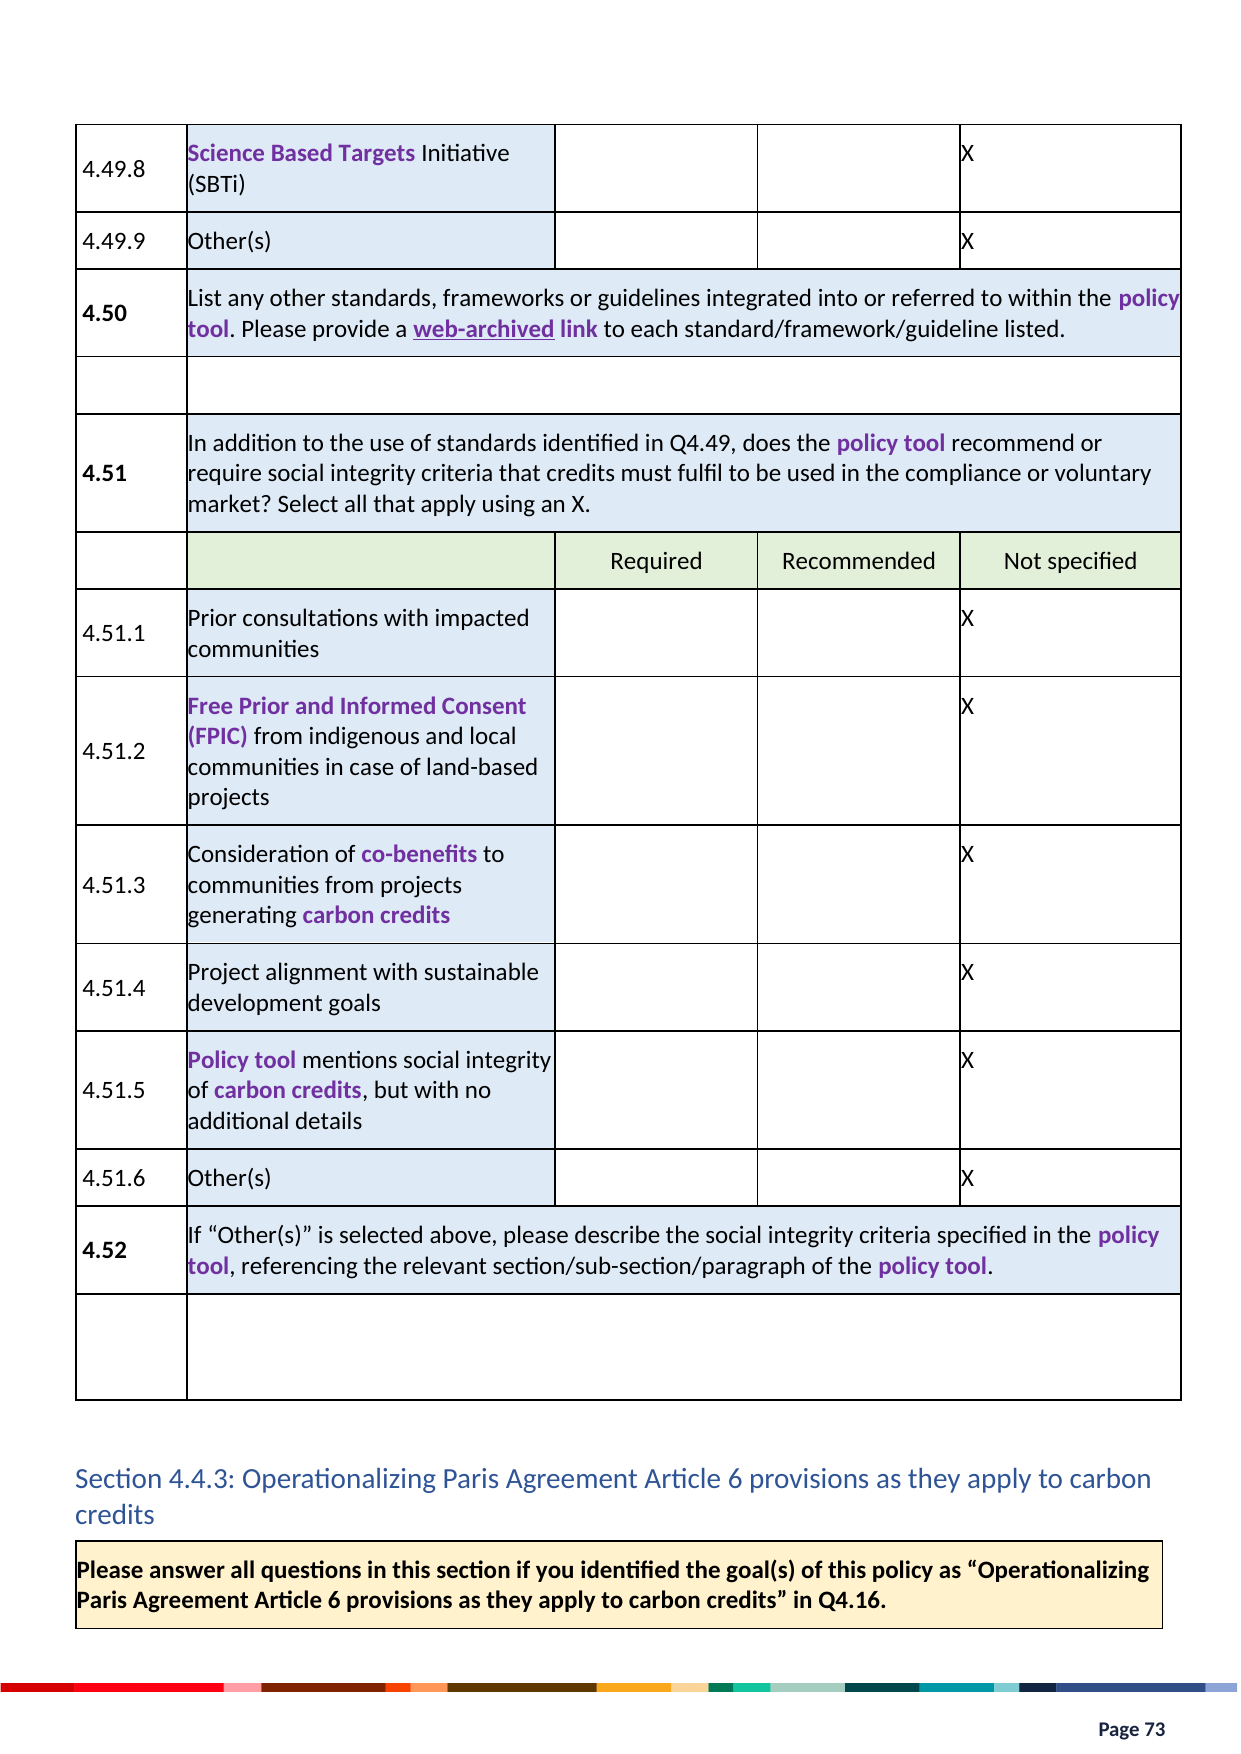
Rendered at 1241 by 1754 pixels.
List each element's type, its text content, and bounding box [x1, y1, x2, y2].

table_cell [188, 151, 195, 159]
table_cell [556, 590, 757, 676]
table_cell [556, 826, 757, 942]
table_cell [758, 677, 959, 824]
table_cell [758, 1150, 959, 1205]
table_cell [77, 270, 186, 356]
picture [0, 1683, 1236, 1692]
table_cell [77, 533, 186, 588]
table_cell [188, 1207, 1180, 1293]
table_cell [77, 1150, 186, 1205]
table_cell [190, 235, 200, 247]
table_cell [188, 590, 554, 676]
subtitle Section 4.4.3: Operationalizing Paris Agreement Article 6 provisions as they apply to carbon credits [75, 1460, 1165, 1532]
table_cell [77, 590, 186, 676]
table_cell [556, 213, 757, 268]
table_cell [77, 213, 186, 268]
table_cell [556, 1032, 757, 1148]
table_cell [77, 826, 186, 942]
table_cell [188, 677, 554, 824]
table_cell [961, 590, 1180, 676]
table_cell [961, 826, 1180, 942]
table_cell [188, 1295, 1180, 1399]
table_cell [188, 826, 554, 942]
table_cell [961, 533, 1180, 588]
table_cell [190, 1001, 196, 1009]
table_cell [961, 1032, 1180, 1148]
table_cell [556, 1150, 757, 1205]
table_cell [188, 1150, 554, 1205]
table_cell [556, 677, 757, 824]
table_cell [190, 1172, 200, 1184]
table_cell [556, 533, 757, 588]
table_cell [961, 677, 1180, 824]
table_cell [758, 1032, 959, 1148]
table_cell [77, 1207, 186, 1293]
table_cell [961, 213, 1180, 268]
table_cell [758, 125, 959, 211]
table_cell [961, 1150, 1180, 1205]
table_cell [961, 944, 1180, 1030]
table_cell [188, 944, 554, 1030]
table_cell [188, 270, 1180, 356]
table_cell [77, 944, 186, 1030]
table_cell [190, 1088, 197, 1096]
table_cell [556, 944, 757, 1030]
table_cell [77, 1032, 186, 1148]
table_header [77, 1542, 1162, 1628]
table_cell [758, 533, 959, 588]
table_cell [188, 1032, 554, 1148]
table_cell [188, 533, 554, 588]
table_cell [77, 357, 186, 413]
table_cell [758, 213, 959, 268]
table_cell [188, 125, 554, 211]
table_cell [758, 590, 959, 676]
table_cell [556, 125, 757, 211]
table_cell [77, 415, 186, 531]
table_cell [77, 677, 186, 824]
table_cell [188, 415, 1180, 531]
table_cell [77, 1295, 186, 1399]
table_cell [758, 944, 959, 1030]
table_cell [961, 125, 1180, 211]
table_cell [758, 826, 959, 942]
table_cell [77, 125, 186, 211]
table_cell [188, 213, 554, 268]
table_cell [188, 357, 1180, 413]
